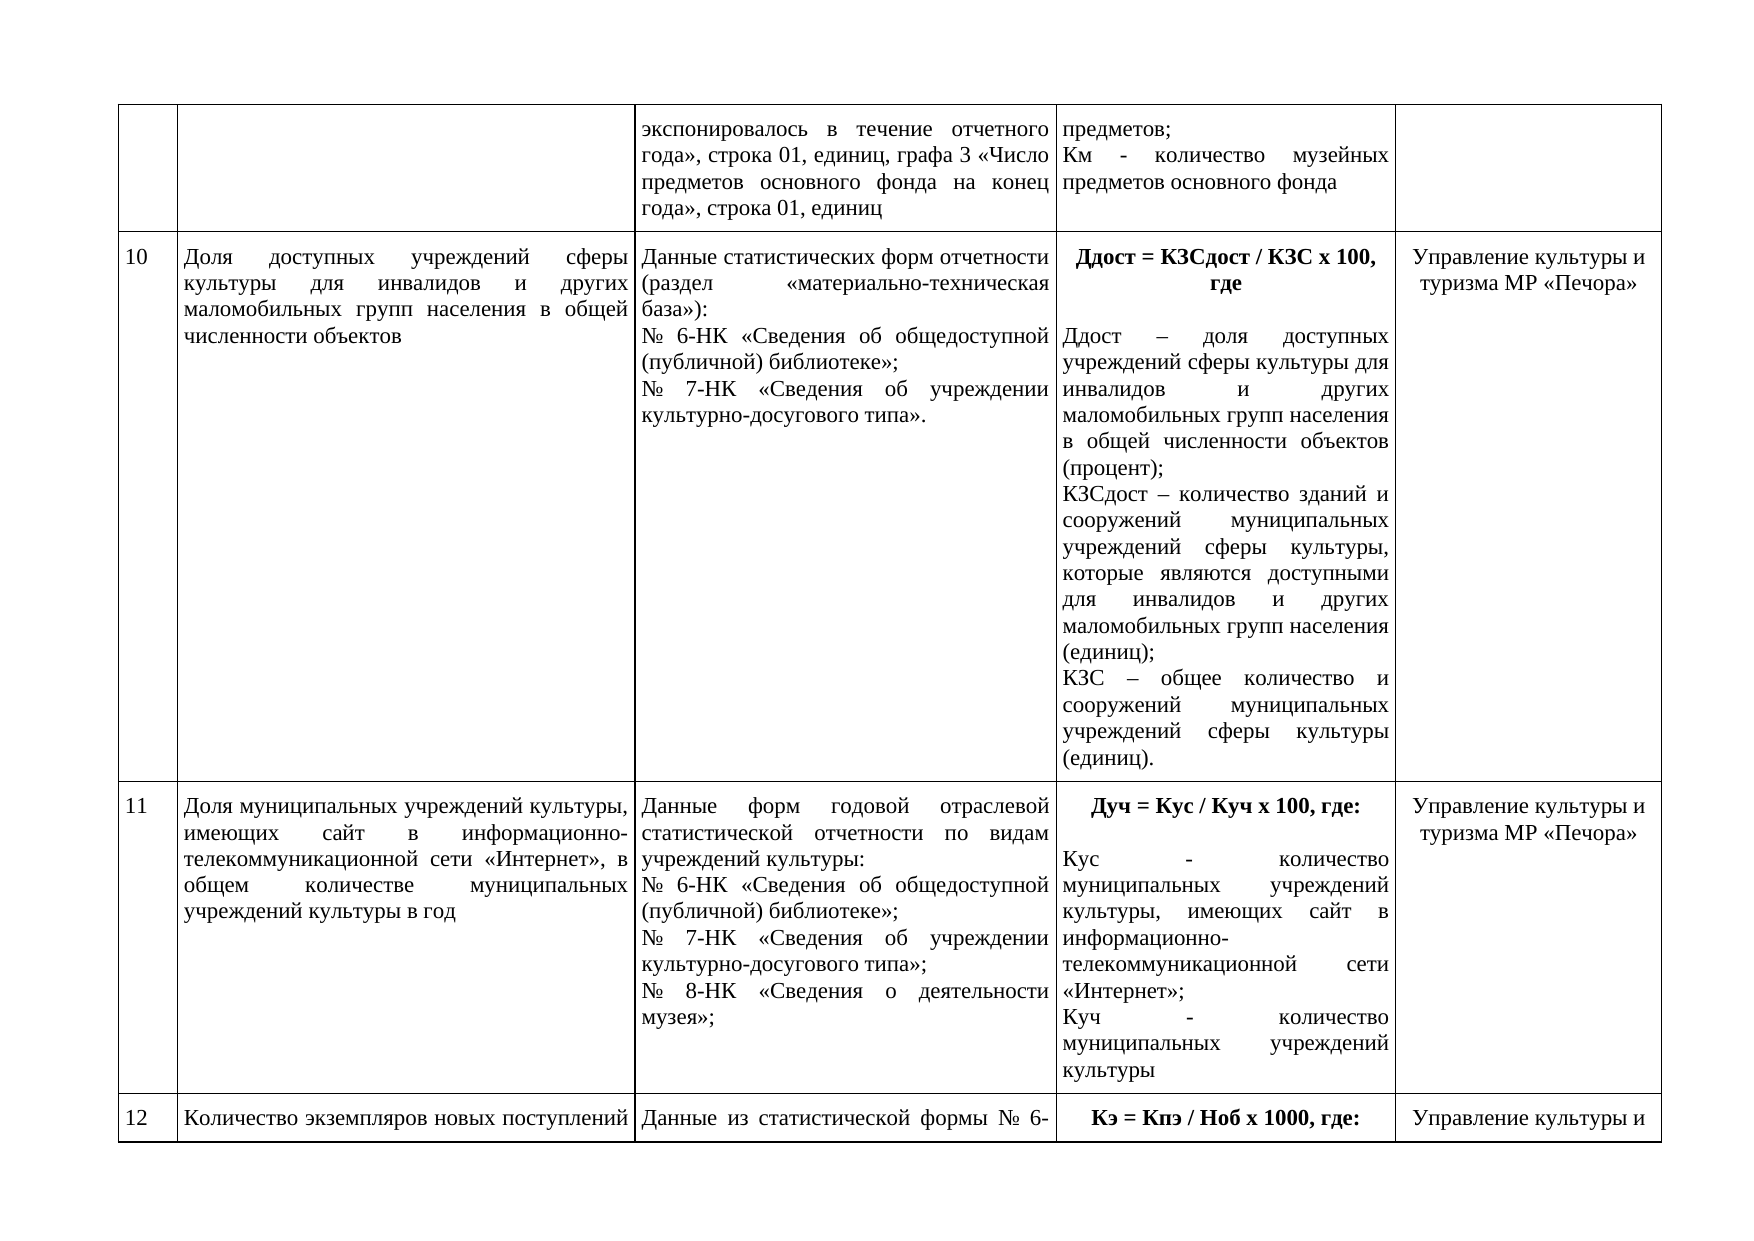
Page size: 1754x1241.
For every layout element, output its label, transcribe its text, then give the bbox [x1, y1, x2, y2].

table_cell Доля муниципальных учреждений культуры, имеющих сайт в информационно-телекоммуникационной сети «Интернет», в общем количестве муниципальных учреждений культуры в год [178, 782, 634, 1093]
table_cell Управление культуры и туризма МР «Печора» [1396, 232, 1661, 781]
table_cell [178, 105, 634, 231]
table_cell 9 [119, 105, 177, 231]
table_cell Ддост = КЗСдост / КЗС х 100, где Ддост – доля доступных учреждений сферы культуры для инвалидов и других маломобильных групп населения в общей численности объектов (процент); КЗСдост – количество зданий и сооружений муниципальных учреждений сферы культуры, которые являются доступными для инвалидов и других маломобильных групп населения (единиц); КЗС – общее количество и сооружений муниципальных учреждений сферы культуры (единиц). [1057, 232, 1395, 781]
table_cell Доля доступных учреждений сферы культуры для инвалидов и других маломобильных групп населения в общей численности объектов [178, 232, 634, 781]
table_cell Данные статистических форм отчетности (раздел «материально-техническая база»): № 6-НК «Сведения об общедоступной (публичной) библиотеке»; № 7-НК «Сведения об учреждении культурно-досугового типа». [636, 232, 1056, 781]
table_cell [1396, 1094, 1661, 1141]
table_cell Управление культуры и туризма МР «Печора» [1396, 782, 1661, 1093]
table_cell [636, 1094, 1056, 1141]
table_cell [1057, 105, 1395, 231]
table_cell 11 [119, 782, 177, 1093]
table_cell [636, 105, 1056, 231]
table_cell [178, 1094, 634, 1141]
table_cell 10 [119, 232, 177, 781]
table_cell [1057, 1094, 1395, 1141]
table_cell Дуч = Кус / Куч x 100, где: Кус - количество муниципальных учреждений культуры, имеющих сайт в информационно-телекоммуникационной сети «Интернет»; Куч - количество муниципальных учреждений культуры [1057, 782, 1395, 1093]
table_cell 12 [119, 1094, 177, 1141]
table_cell Данные форм годовой отраслевой статистической отчетности по видам учреждений культуры: № 6-НК «Сведения об общедоступной (публичной) библиотеке»; № 7-НК «Сведения об учреждении культурно-досугового типа»; № 8-НК «Сведения о деятельности музея»; [636, 782, 1056, 1093]
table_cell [1396, 105, 1661, 231]
